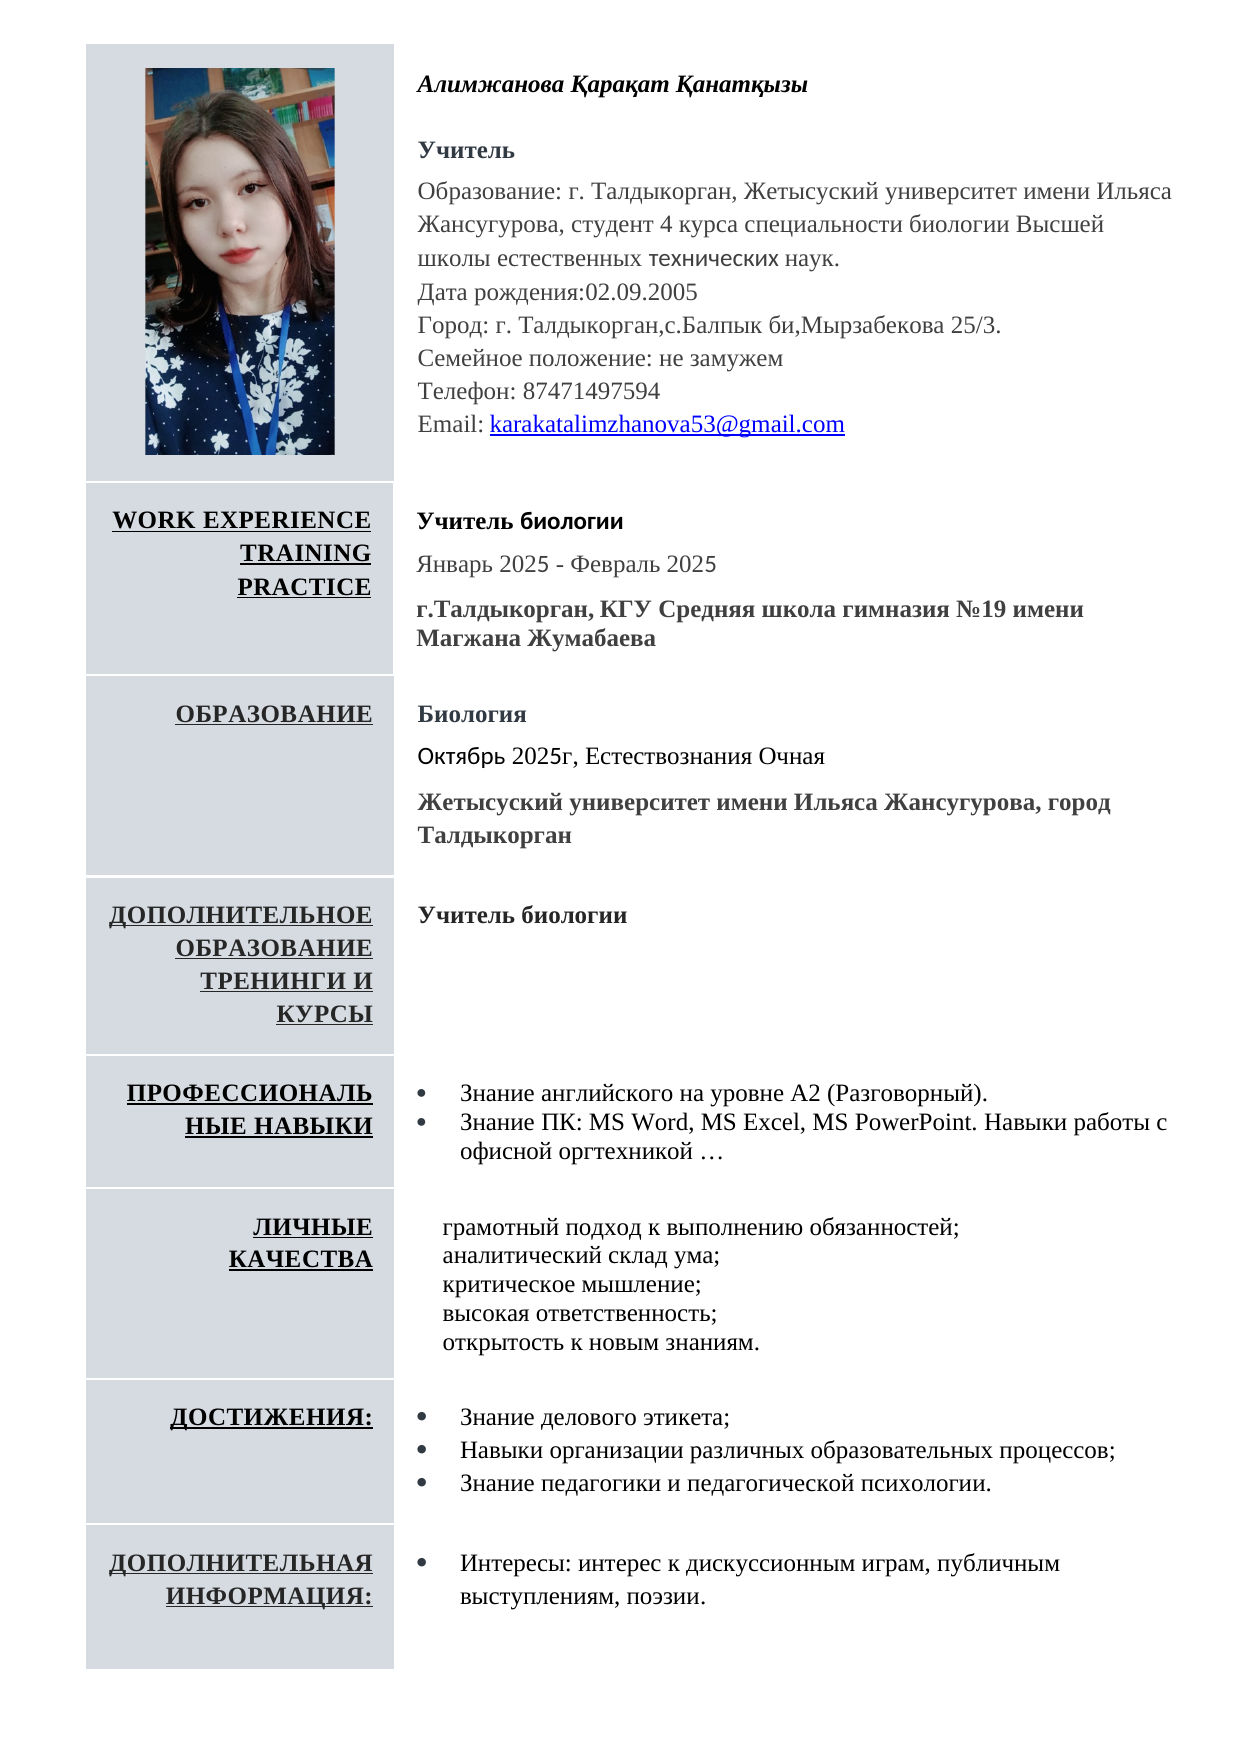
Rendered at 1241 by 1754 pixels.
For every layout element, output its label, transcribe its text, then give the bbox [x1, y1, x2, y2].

table_cell Знание английского на уровне A2 (Разговорный). Знание ПК: MS Word, MS Excel, MS PowerPoint. Навыки работы с офисной оргтехникой … [396, 1056, 1194, 1187]
table_cell ДОСТИЖЕНИЯ: [86, 1380, 394, 1523]
table_cell ДОПОЛНИТЕЛЬНОЕ ОБРАЗОВАНИЕ ТРЕНИНГИ И КУРСЫ [86, 878, 394, 1054]
table_cell ЛИЧНЫЕ КАЧЕСТВА [86, 1189, 394, 1378]
table_cell Учитель биологии [396, 878, 1194, 1054]
table_header [86, 44, 394, 481]
table_cell WORK EXPERIENCE TRAINING PRACTICE [86, 483, 393, 674]
table_cell Биология Октябрь 2025г, Естествознания Очная Жетысуский университет имени Ильяса Жансугурова, город Талдыкорган [396, 676, 1194, 875]
table_header Алимжанова Қарақат Қанатқызы Учитель Образование: г. Талдыкорган, Жетысуский университет имени Ильяса Жансугурова, студент 4 курса специальности биологии Высшей школы естественных технических наук. Дата рождения:02.09.2005 Город: г. Талдыкорган,с.Балпык би,Мырзабекова 25/3. Семейное положение: не замужем Телефон: 87471497594 Email: karakatalimzhanova53@gmail.com [396, 46, 1194, 481]
table_cell Интересы: интерес к дискуссионным играм, публичным выступлениям, поэзии. [396, 1525, 1194, 1669]
table_cell ОБРАЗОВАНИЕ [86, 676, 394, 875]
table_cell ПРОФЕССИОНАЛЬНЫЕ НАВЫКИ [86, 1056, 394, 1187]
table_cell ДОПОЛНИТЕЛЬНАЯ ИНФОРМАЦИЯ: [86, 1525, 394, 1669]
table_cell Учитель биологии Январь 2025 - Февраль 2025 г.Талдыкорган, КГУ Средняя школа гимназия №19 имени Магжана Жумабаева [395, 483, 1194, 674]
picture [145, 68, 335, 455]
table_cell Знание делового этикета; Навыки организации различных образовательных процессов; Знание педагогики и педагогической психологии. [396, 1380, 1194, 1523]
table_cell грамотный подход к выполнению обязанностей; аналитический склад ума; критическое мышление; высокая ответственность; открытость к новым знаниям. [396, 1189, 1194, 1378]
